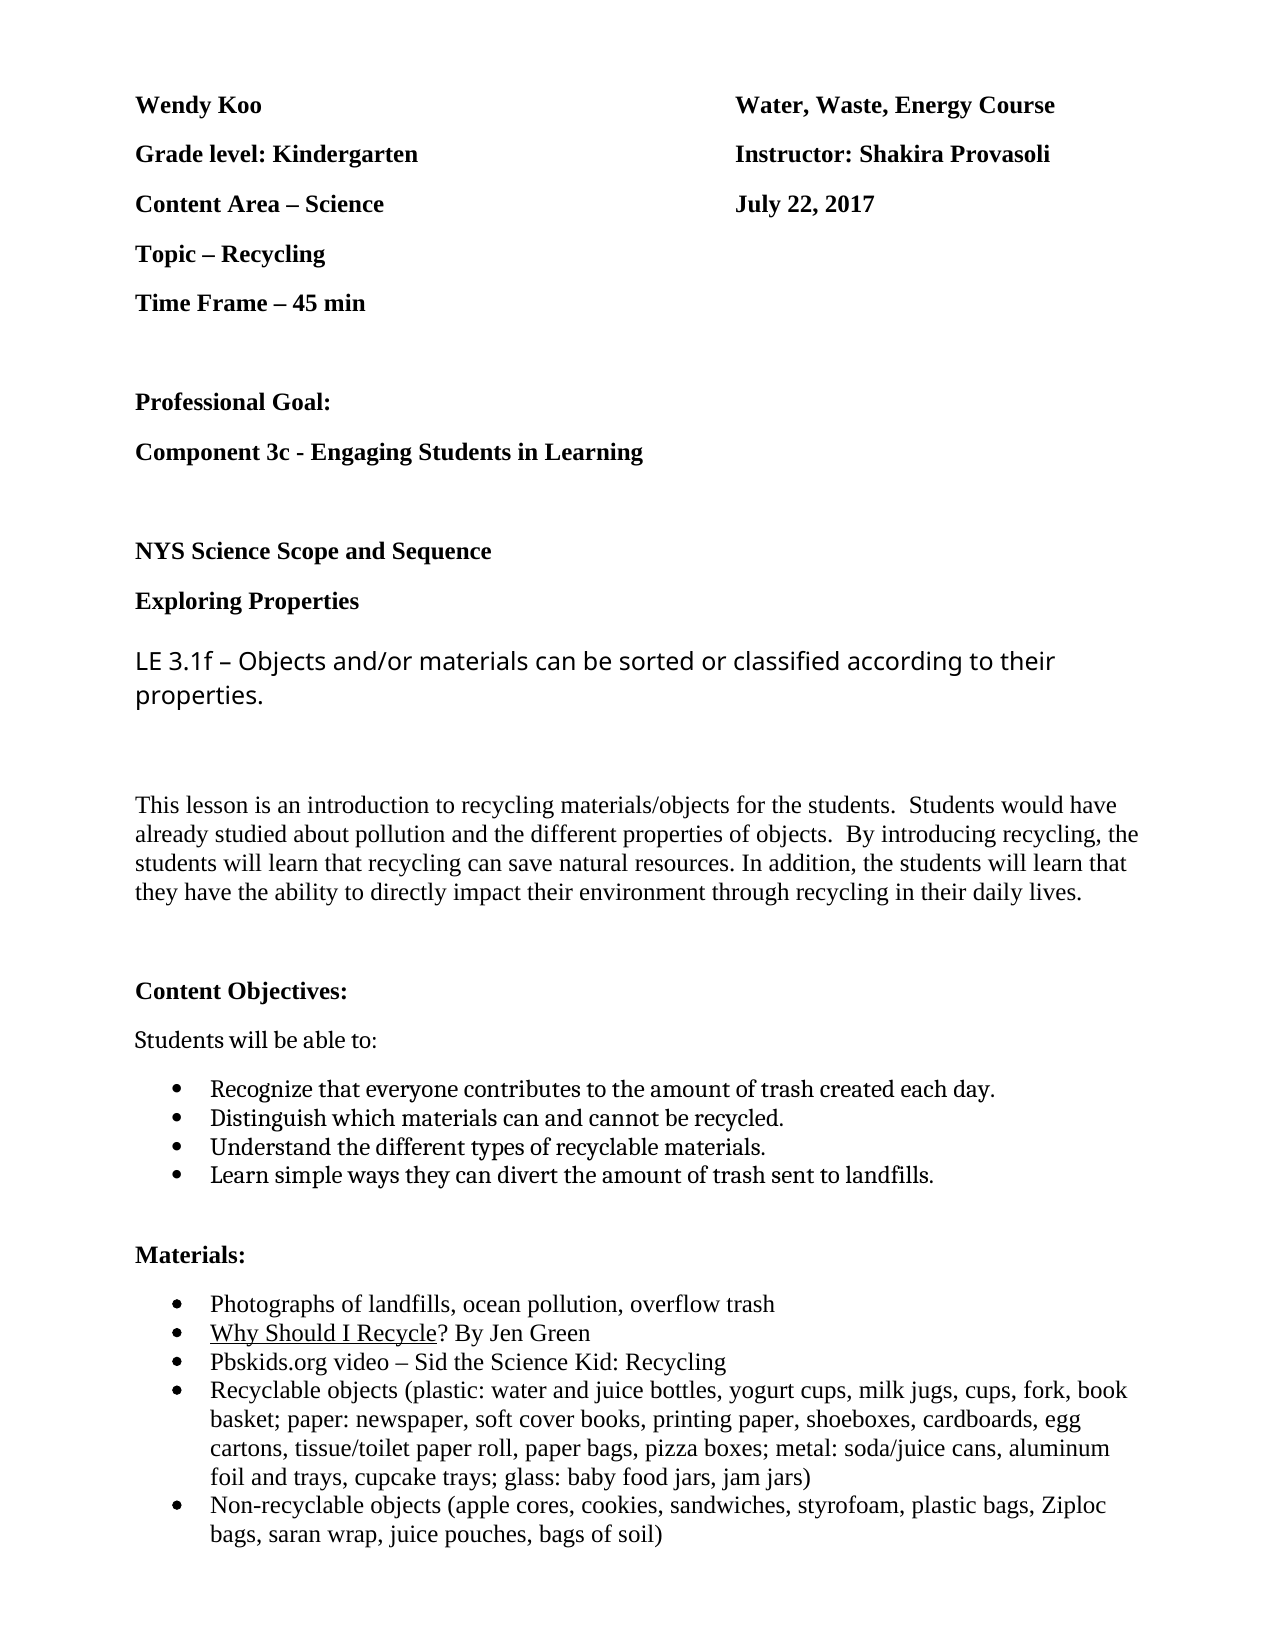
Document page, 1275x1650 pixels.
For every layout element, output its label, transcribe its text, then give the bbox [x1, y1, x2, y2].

list Distinguish which materials can and cannot be recycled. [172, 1104, 1140, 1133]
text Professional Goal: [135, 387, 1140, 416]
list Pbskids.org video – Sid the Science Kid: Recycling [172, 1347, 1140, 1376]
text Time Frame – 45 min [135, 288, 1140, 317]
list Recognize that everyone contributes to the amount of trash created each day. [172, 1075, 1140, 1104]
text Students will be able to: [135, 1026, 1140, 1054]
text Topic – Recycling [135, 239, 1140, 267]
text Content Objectives: [135, 976, 1140, 1005]
list Photographs of landfills, ocean pollution, overflow trash [172, 1289, 1140, 1318]
text Component 3c - Engaging Students in Learning [135, 437, 1140, 466]
text NYS Science Scope and Sequence [135, 536, 1140, 565]
list Why Should I Recycle? By Jen Green [172, 1318, 1140, 1347]
text Grade level: Kindergarten Instructor: Shakira Provasoli [135, 139, 1140, 168]
list Understand the different types of recyclable materials. [172, 1133, 1140, 1161]
text Materials: [135, 1240, 1140, 1268]
text Content Area – Science July 22, 2017 [135, 189, 1140, 218]
list Learn simple ways they can divert the amount of trash sent to landfills. [172, 1161, 1140, 1190]
text LE 3.1f – Objects and/or materials can be sorted or classified according to their properties. [135, 644, 1140, 712]
text This lesson is an introduction to recycling materials/objects for the students. Students would have already studied about pollution and the different properties of objects. By introducing recycling, the students will learn that recycling can save natural resources. In addition, the students will learn that they have the ability to directly impact their environment through recycling in their daily lives. [135, 791, 1140, 906]
list Recyclable objects (plastic: water and juice bottles, yogurt cups, milk jugs, cups, fork, book basket; paper: newspaper, soft cover books, printing paper, shoeboxes, cardboards, egg cartons, tissue/toilet paper roll, paper bags, pizza boxes; metal: soda/juice cans, aluminum foil and trays, cupcake trays; glass: baby food jars, jam jars) [172, 1376, 1140, 1491]
text Exploring Properties [135, 586, 1140, 614]
text Wendy Koo Water, Waste, Energy Course [135, 90, 1140, 119]
list Non-recyclable objects (apple cores, cookies, sandwiches, styrofoam, plastic bags, Ziploc bags, saran wrap, juice pouches, bags of soil) [172, 1491, 1140, 1548]
